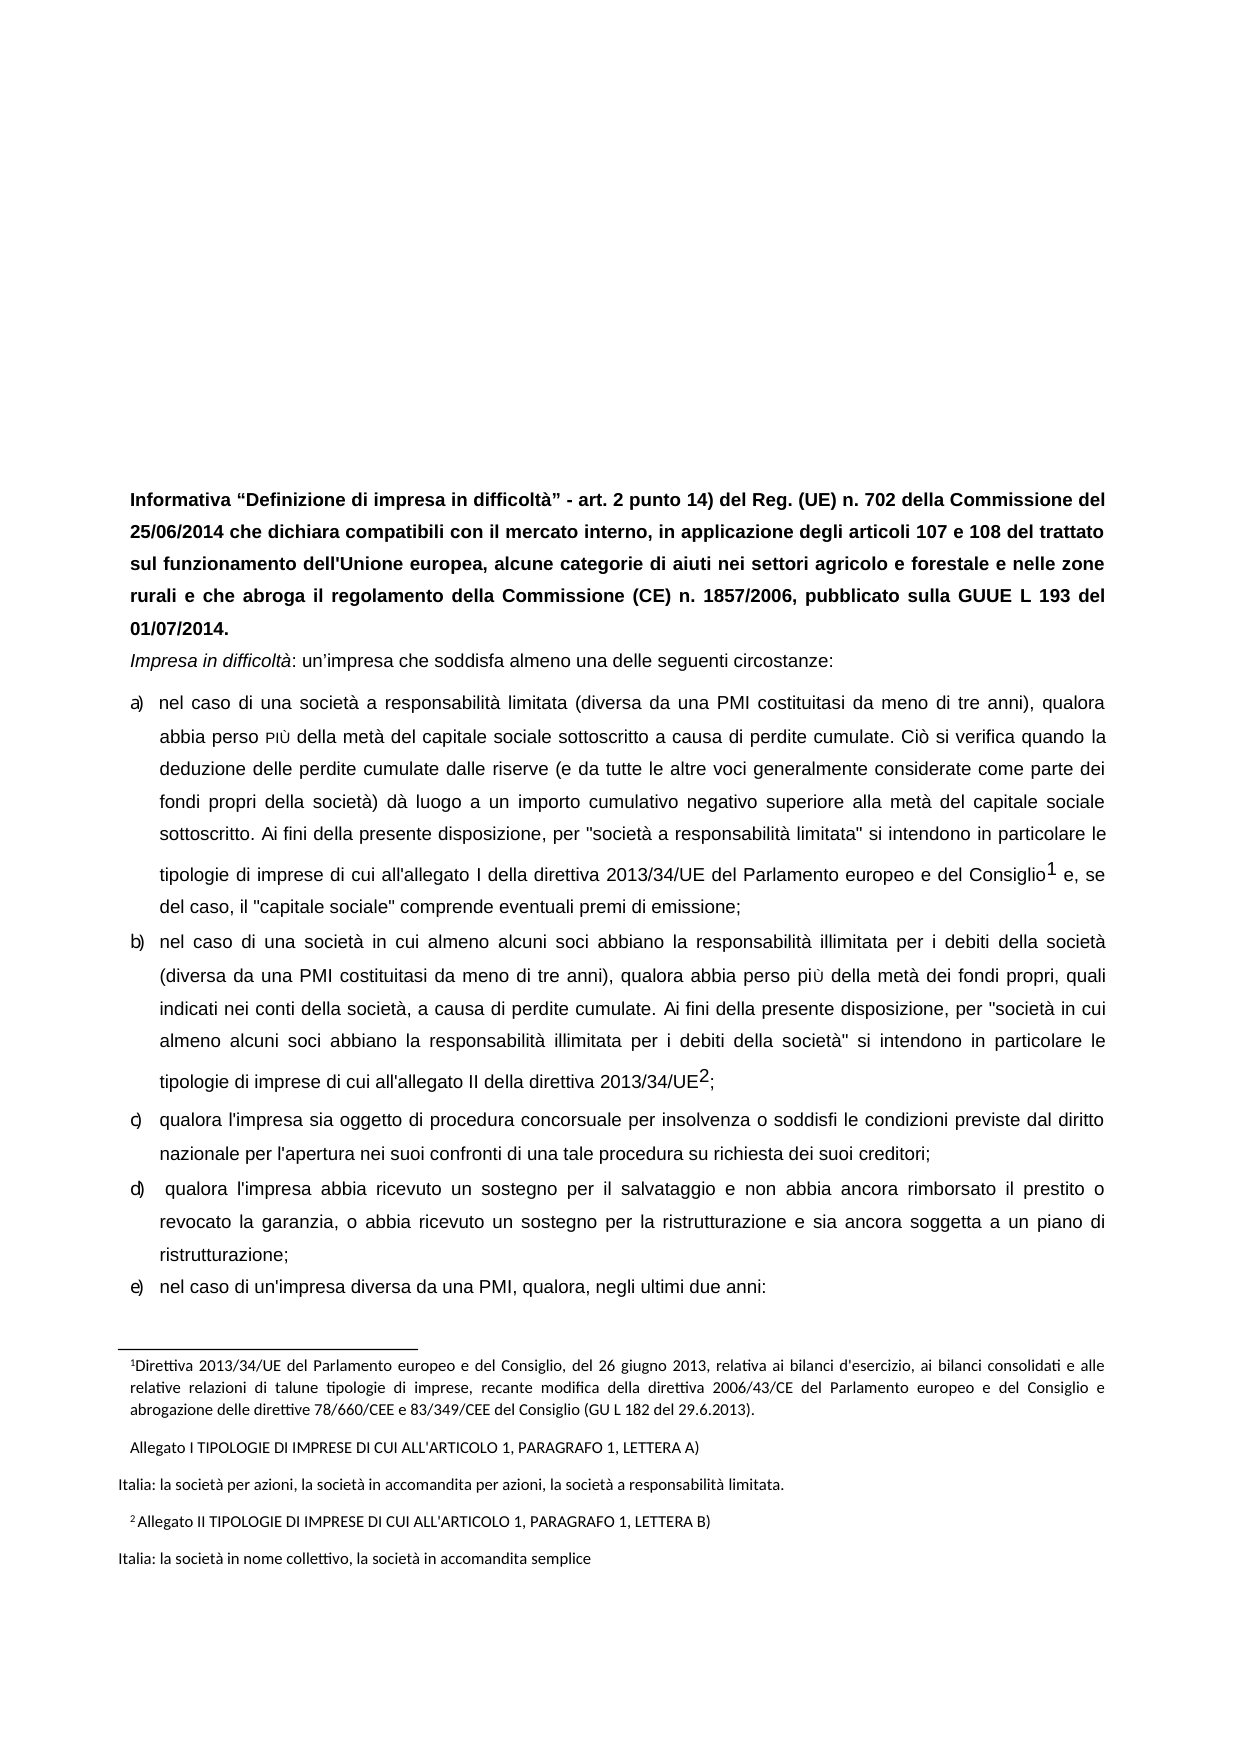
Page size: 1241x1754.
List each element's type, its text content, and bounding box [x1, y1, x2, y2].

list nel caso di una società in cui almeno alcuni soci abbiano la responsabilità illimitata per i debiti della società (diversa da una PMI costituitasi da meno di tre anni), qualora abbia perso più della metà dei fondi propri, quali indicati nei conti della società, a causa di perdite cumulate. Ai fini della presente disposizione, per "società in cui almeno alcuni soci abbiano la responsabilità illimitata per i debiti della società" si intendono in particolare le tipologie di imprese di cui all'allegato II della direttiva 2013/34/UE2; [130, 929, 1106, 1092]
text 1Direttiva 2013/34/UE del Parlamento europeo e del Consiglio, del 26 giugno 2013, relativa ai bilanci d'esercizio, ai bilanci consolidati e alle relative relazioni di talune tipologie di imprese, recante modifica della direttiva 2006/43/CE del Parlamento europeo e del Consiglio e abrogazione delle direttive 78/660/CEE e 83/349/CEE del Consiglio (GU L 182 del 29.6.2013). [130, 1355, 1107, 1419]
list nel caso di una società a responsabilità limitata (diversa da una PMI costituitasi da meno di tre anni), qualora abbia perso più della metà del capitale sociale sottoscritto a causa di perdite cumulate. Ciò si verifica quando la deduzione delle perdite cumulate dalle riserve (e da tutte le altre voci generalmente considerate come parte dei fondi propri della società) dà luogo a un importo cumulativo negativo superiore alla metà del capitale sociale sottoscritto. Ai fini della presente disposizione, per "società a responsabilità limitata" si intendono in particolare le tipologie di imprese di cui all'allegato I della direttiva 2013/34/UE del Parlamento europeo e del Consiglio1 e, se del caso, il "capitale sociale" comprende eventuali premi di emissione; [130, 690, 1106, 918]
list qualora l'impresa abbia ricevuto un sostegno per il salvataggio e non abbia ancora rimborsato il prestito o revocato la garanzia, o abbia ricevuto un sostegno per la ristrutturazione e sia ancora soggetta a un piano di ristrutturazione; [130, 1175, 1106, 1265]
text Allegato I TIPOLOGIE DI IMPRESE DI CUI ALL'ARTICOLO 1, PARAGRAFO 1, LETTERA A) [130, 1437, 1122, 1458]
list nel caso di un'impresa diversa da una PMI, qualora, negli ultimi due anni: [130, 1276, 1122, 1298]
text 2 Allegato II TIPOLOGIE DI IMPRESE DI CUI ALL'ARTICOLO 1, PARAGRAFO 1, LETTERA B) [130, 1512, 1122, 1532]
text Informativa “Definizione di impresa in difficoltà” - art. 2 punto 14) del Reg. (UE) n. 702 della Commissione del 25/06/2014 che dichiara compatibili con il mercato interno, in applicazione degli articoli 107 e 108 del trattato sul funzionamento dell'Unione europea, alcune categorie di aiuti nei settori agricolo e forestale e nelle zone rurali e che abroga il regolamento della Commissione (CE) n. 1857/2006, pubblicato sulla GUUE L 193 del 01/07/2014. [130, 488, 1106, 639]
text Italia: la società per azioni, la società in accomandita per azioni, la società a responsabilità limitata. [118, 1474, 1122, 1495]
list qualora l'impresa sia oggetto di procedura concorsuale per insolvenza o soddisfi le condizioni previste dal diritto nazionale per l'apertura nei suoi confronti di una tale procedura su richiesta dei suoi creditori; [130, 1106, 1105, 1164]
text Impresa in difficoltà: un’impresa che soddisfa almeno una delle seguenti circostanze: [130, 650, 1122, 671]
text Italia: la società in nome collettivo, la società in accomandita semplice [118, 1548, 1122, 1569]
